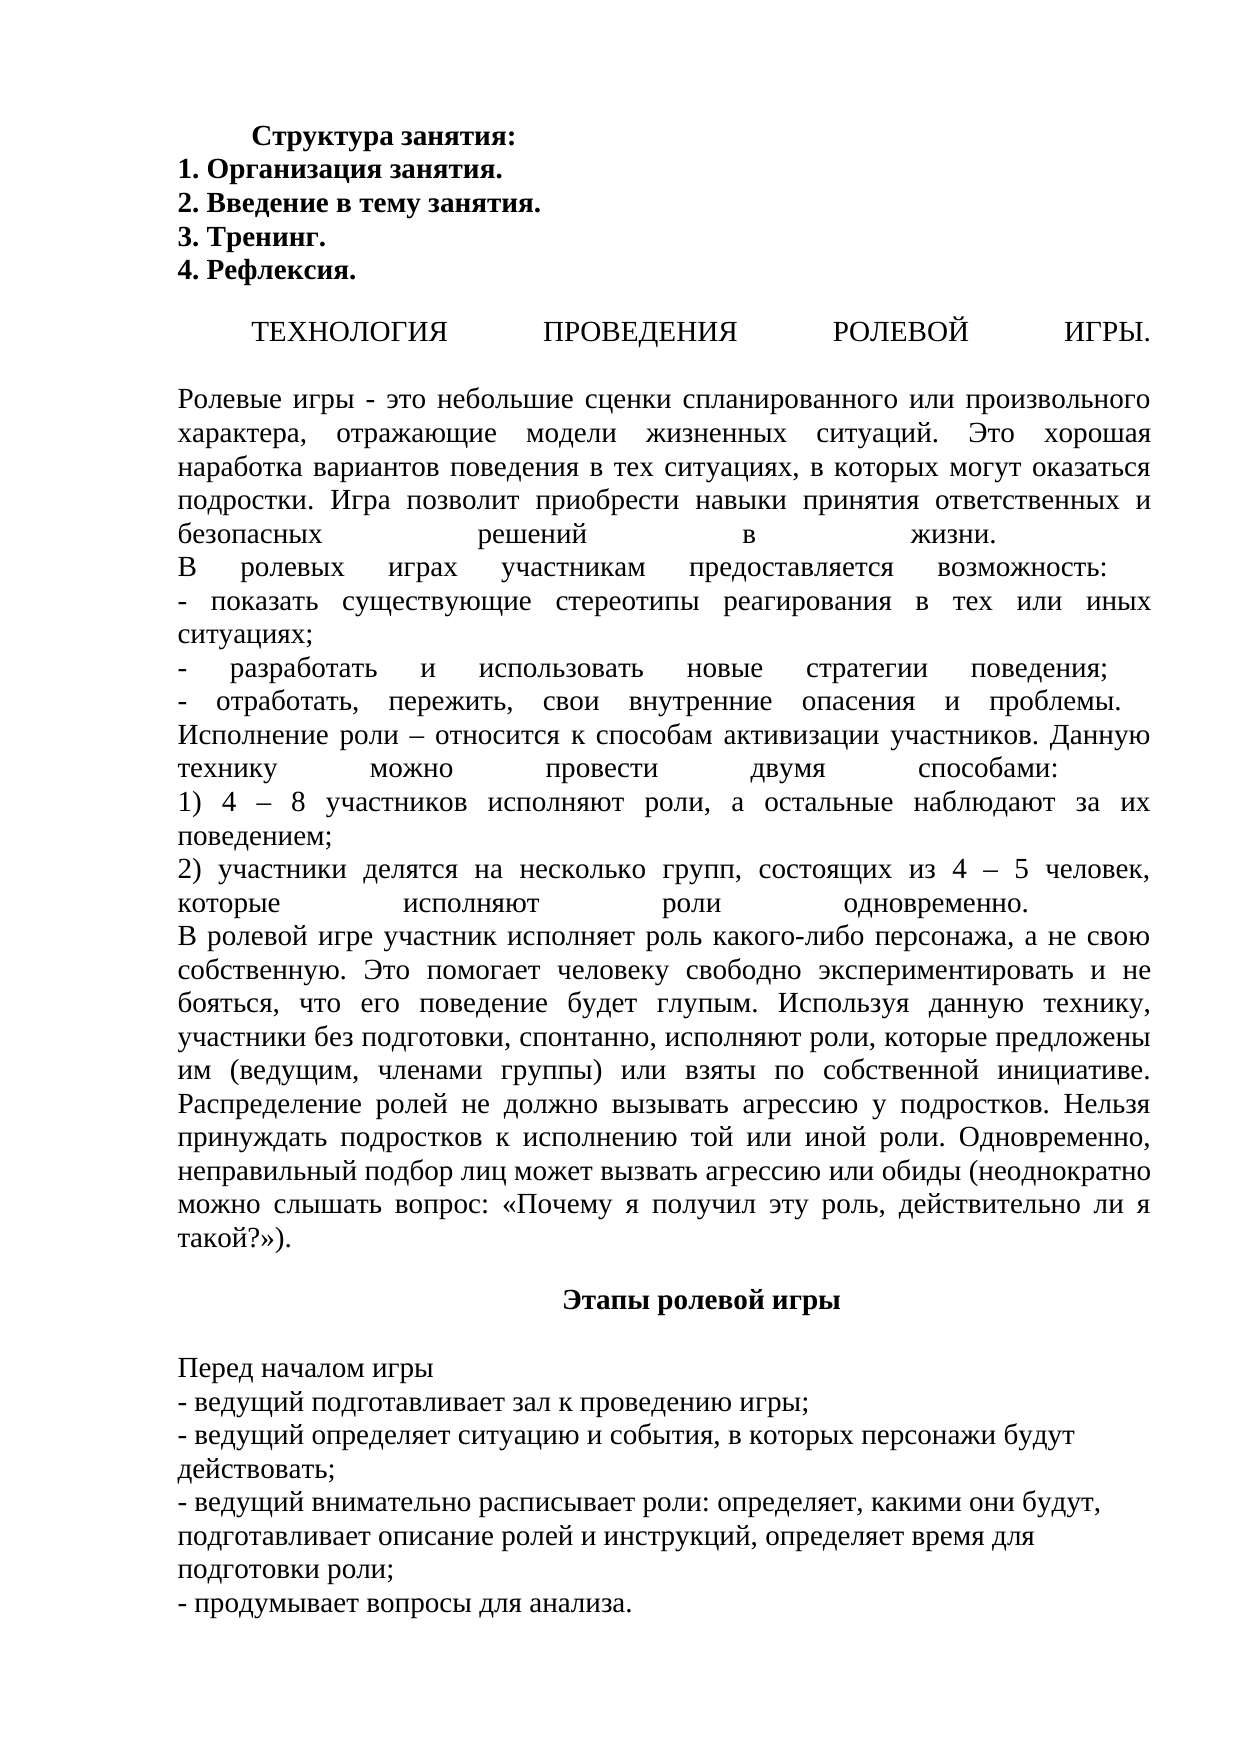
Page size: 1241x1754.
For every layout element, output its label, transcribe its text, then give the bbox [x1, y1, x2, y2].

text Структура занятия: 1. Организация занятия. 2. Введение в тему занятия. 3. Тренинг. 4. Рефлексия. [177, 118, 1152, 314]
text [177, 1350, 1152, 1618]
text Этапы ролевой игры [177, 1282, 1152, 1316]
text ТЕХНОЛОГИЯ ПРОВЕДЕНИЯ РОЛЕВОЙ ИГРЫ. Ролевые игры - это небольшие сценки спланированного или произвольного характера, отражающие модели жизненных ситуаций. Это хорошая наработка вариантов поведения в тех ситуациях, в которых могут оказаться подростки. Игра позволит приобрести навыки принятия ответственных и безопасных решений в жизни. В ролевых играх участникам предоставляется возможность: - показать существующие стереотипы реагирования в тех или иных ситуациях; - разработать и использовать новые стратегии поведения; - отработать, пережить, свои внутренние опасения и проблемы. Исполнение роли – относится к способам активизации участников. Данную технику можно провести двумя способами: 1) 4 – 8 участников исполняют роли, а остальные наблюдают за их поведением; 2) участники делятся на несколько групп, состоящих из 4 – 5 человек, которые исполняют роли одновременно. В ролевой игре участник исполняет роль какого-либо персонажа, а не свою собственную. Это помогает человеку свободно экспериментировать и не бояться, что его поведение будет глупым. Используя данную технику, участники без подготовки, спонтанно, исполняют роли, которые предложены им (ведущим, членами группы) или взяты по собственной инициативе. Распределение ролей не должно вызывать агрессию у подростков. Нельзя принуждать подростков к исполнению той или иной роли. Одновременно, неправильный подбор лиц может вызвать агрессию или обиды (неоднократно можно слышать вопрос: «Почему я получил эту роль, действительно ли я такой?»). [177, 314, 1152, 1282]
